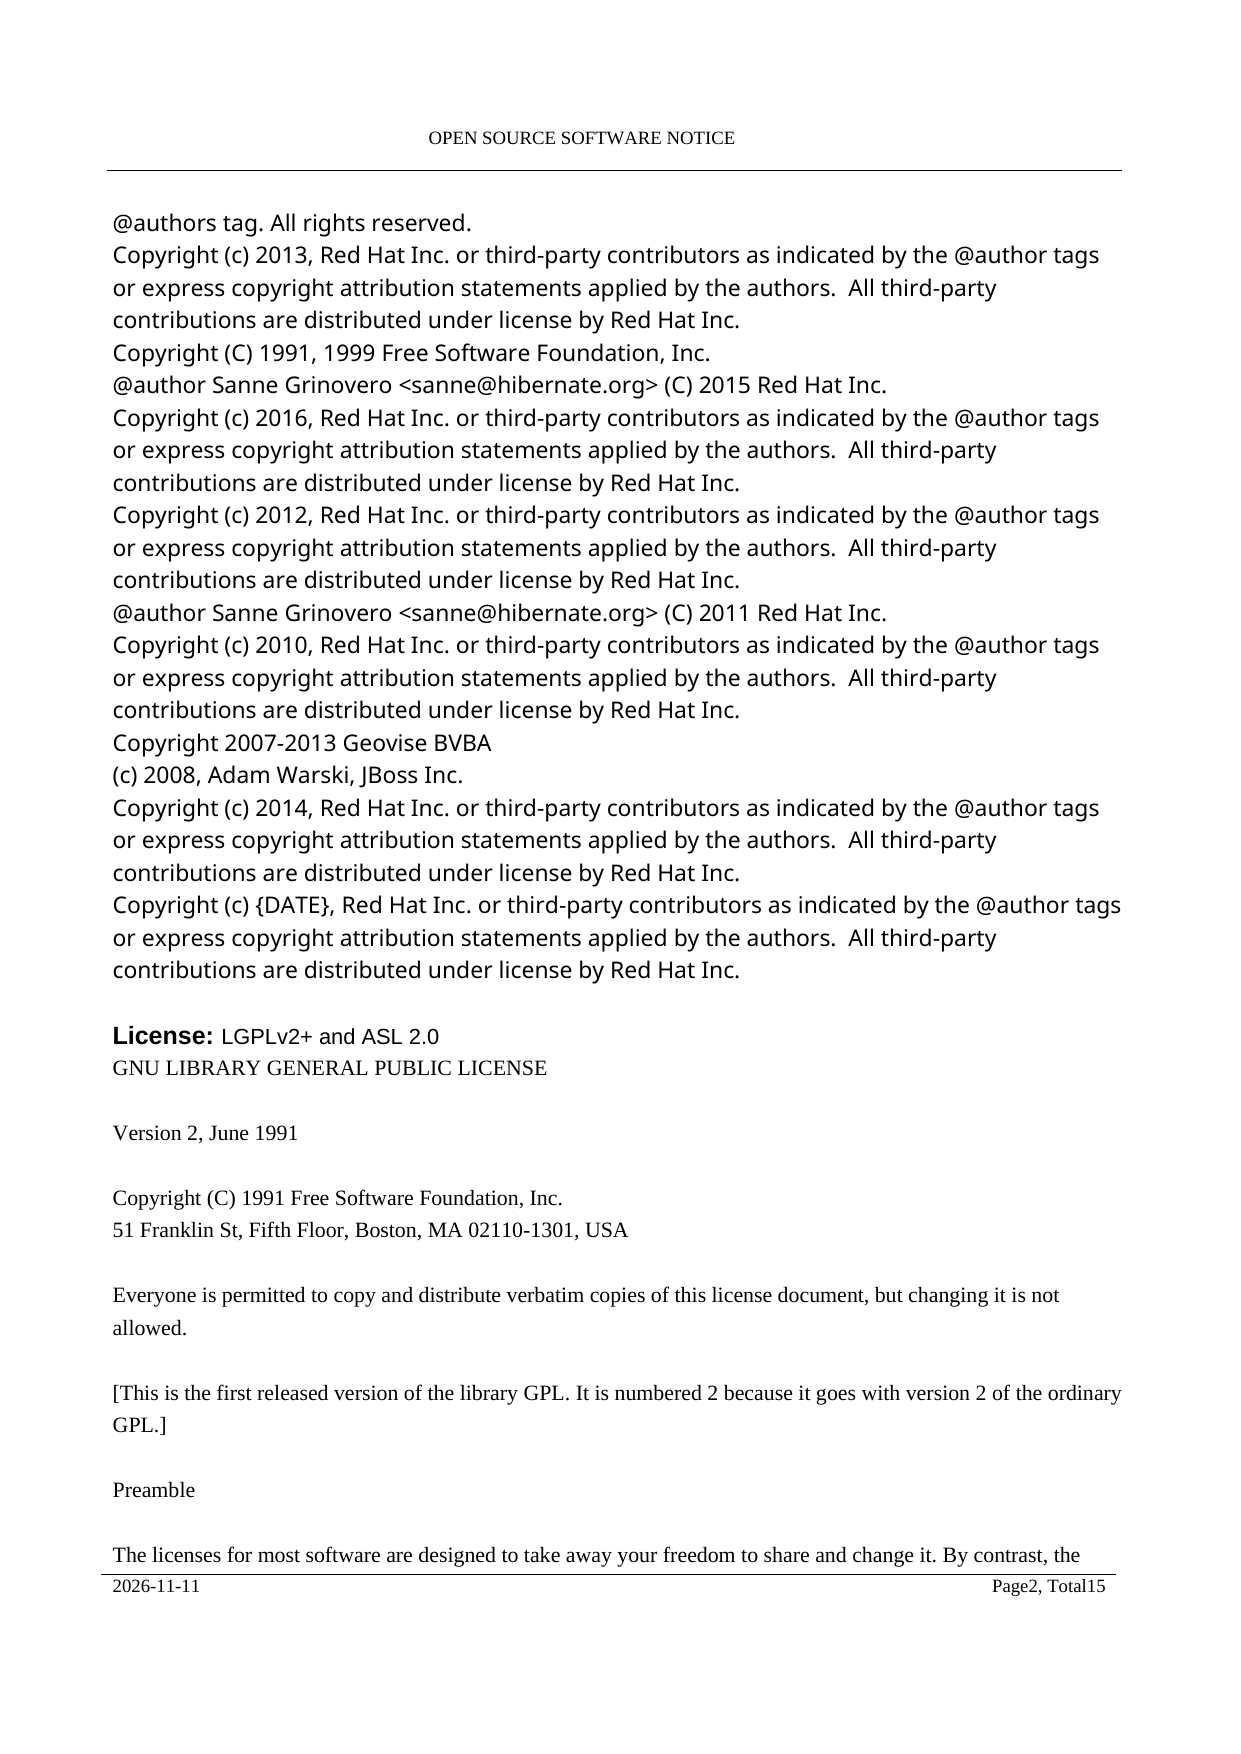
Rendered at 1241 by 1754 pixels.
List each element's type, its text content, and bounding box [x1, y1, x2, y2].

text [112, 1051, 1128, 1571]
text License: LGPLv2+ and ASL 2.0 [112, 1019, 1128, 1051]
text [112, 206, 1128, 1019]
